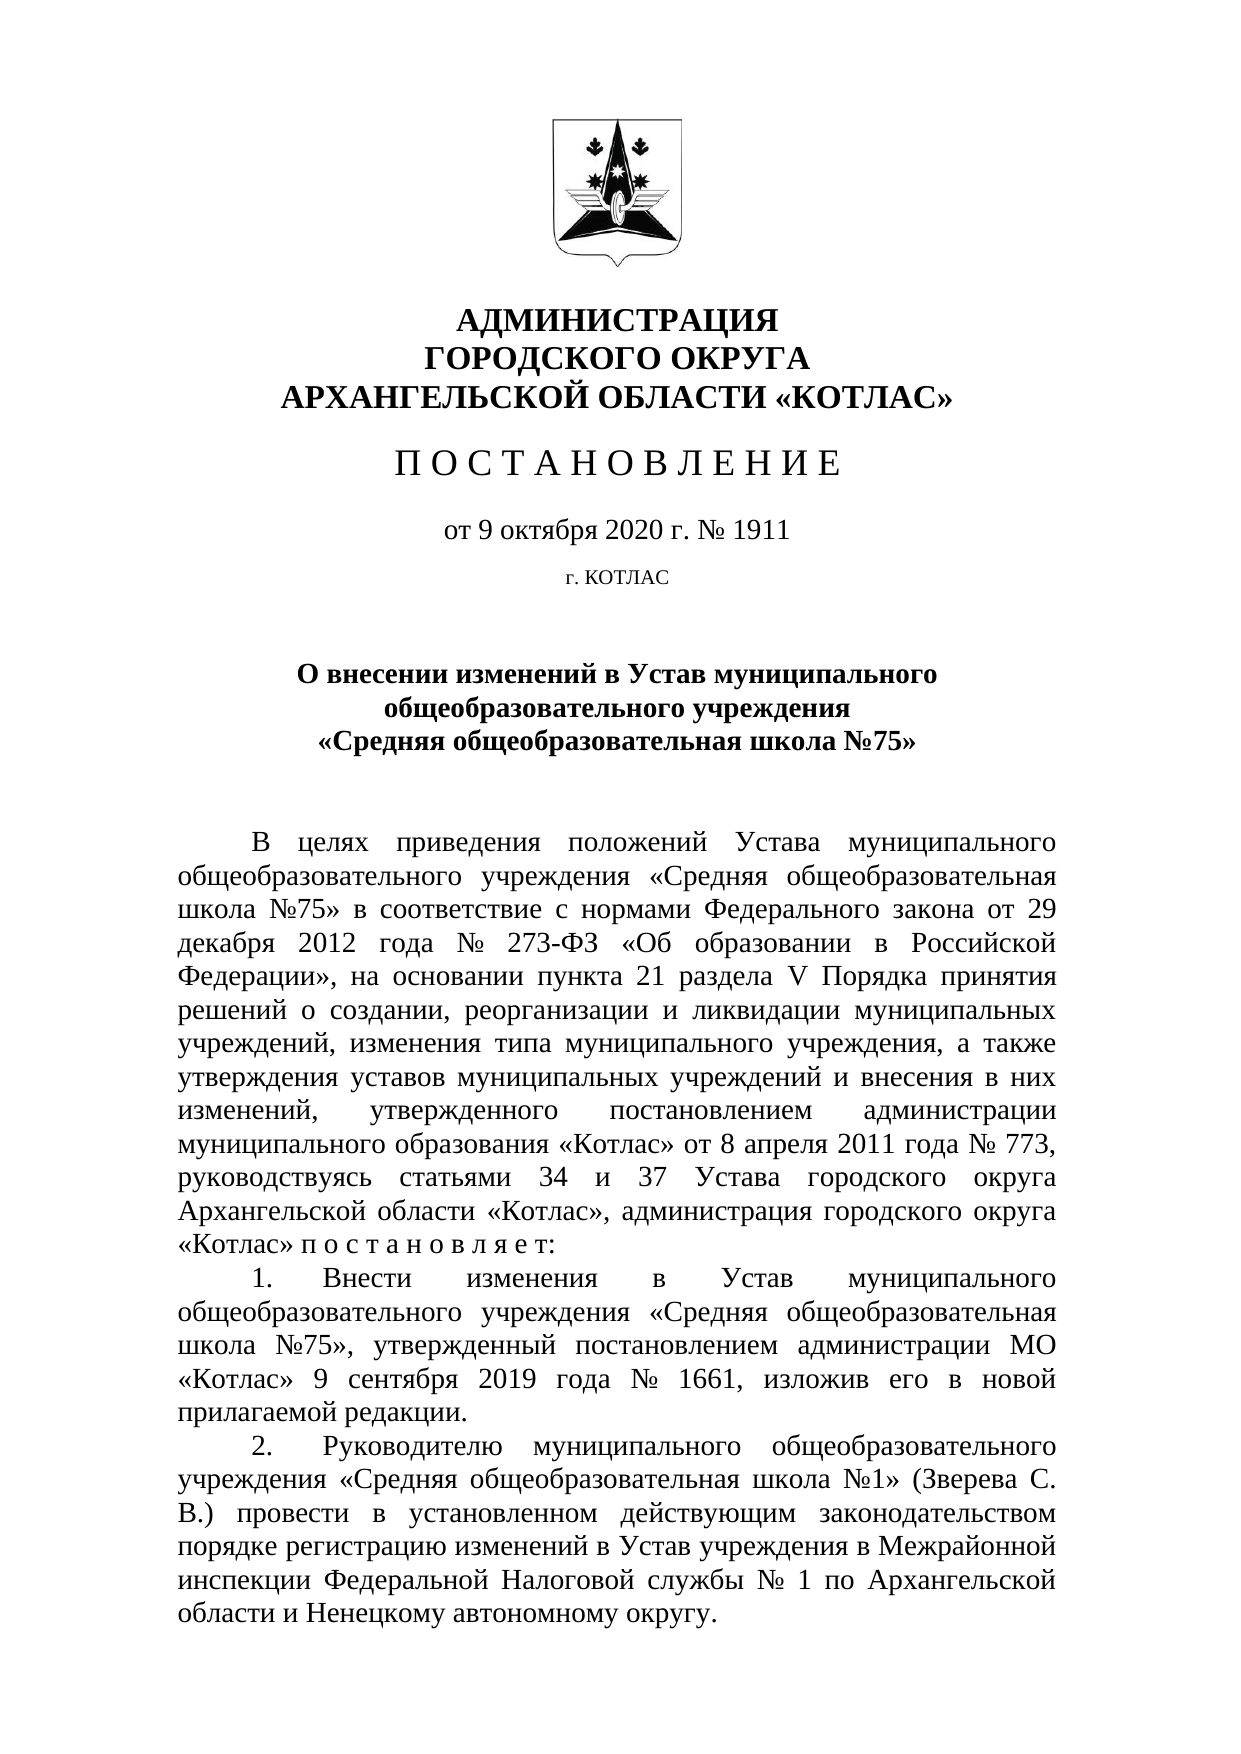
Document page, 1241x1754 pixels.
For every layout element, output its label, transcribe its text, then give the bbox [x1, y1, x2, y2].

text от 9 октября 2020 г. № 1911 [177, 512, 1057, 546]
text О внесении изменений в Устав муниципального общеобразовательного учреждения [177, 656, 1057, 723]
text АРХАНГЕЛЬСКОЙ ОБЛАСТИ «КОТЛАС» [177, 377, 1057, 415]
text «Средняя общеобразовательная школа №75» [177, 723, 1057, 757]
text В целях приведения положений Устава муниципального общеобразовательного учреждения «Средняя общеобразовательная школа №75» в соответствие с нормами Федерального закона от 29 декабря 2012 года № 273-ФЗ «Об образовании в Российской Федерации», на основании пункта 21 раздела V Порядка принятия решений о создании, реорганизации и ликвидации муниципальных учреждений, изменения типа муниципального учреждения, а также утверждения уставов муниципальных учреждений и внесения в них изменений, утвержденного постановлением администрации муниципального образования «Котлас» от 8 апреля 2011 года № 773, руководствуясь статьями 34 и 37 Устава городского округа Архангельской области «Котлас», администрация городского округа «Котлас» п о с т а н о в л я е т: [177, 824, 1057, 1260]
list Руководителю муниципального общеобразовательного учреждения «Средняя общеобразовательная школа №1» (Зверева С. В.) провести в установленном действующим законодательством порядке регистрацию изменений в Устав учреждения в Межрайонной инспекции Федеральной Налоговой службы № 1 по Архангельской области и Ненецкому автономному округу. [177, 1428, 1057, 1629]
text АДМИНИСТРАЦИЯ [177, 300, 1057, 338]
text П О С Т А Н О В Л Е Н И Е [177, 441, 1057, 484]
text г. КОТЛАС [177, 565, 1057, 589]
list Внести изменения в Устав муниципального общеобразовательного учреждения «Средняя общеобразовательная школа №75», утвержденный постановлением администрации МО «Котлас» 9 сентября 2019 года № 1661, изложив его в новой прилагаемой редакции. [177, 1260, 1057, 1428]
text ГОРОДСКОГО ОКРУГА [177, 338, 1057, 377]
picture [552, 118, 682, 267]
